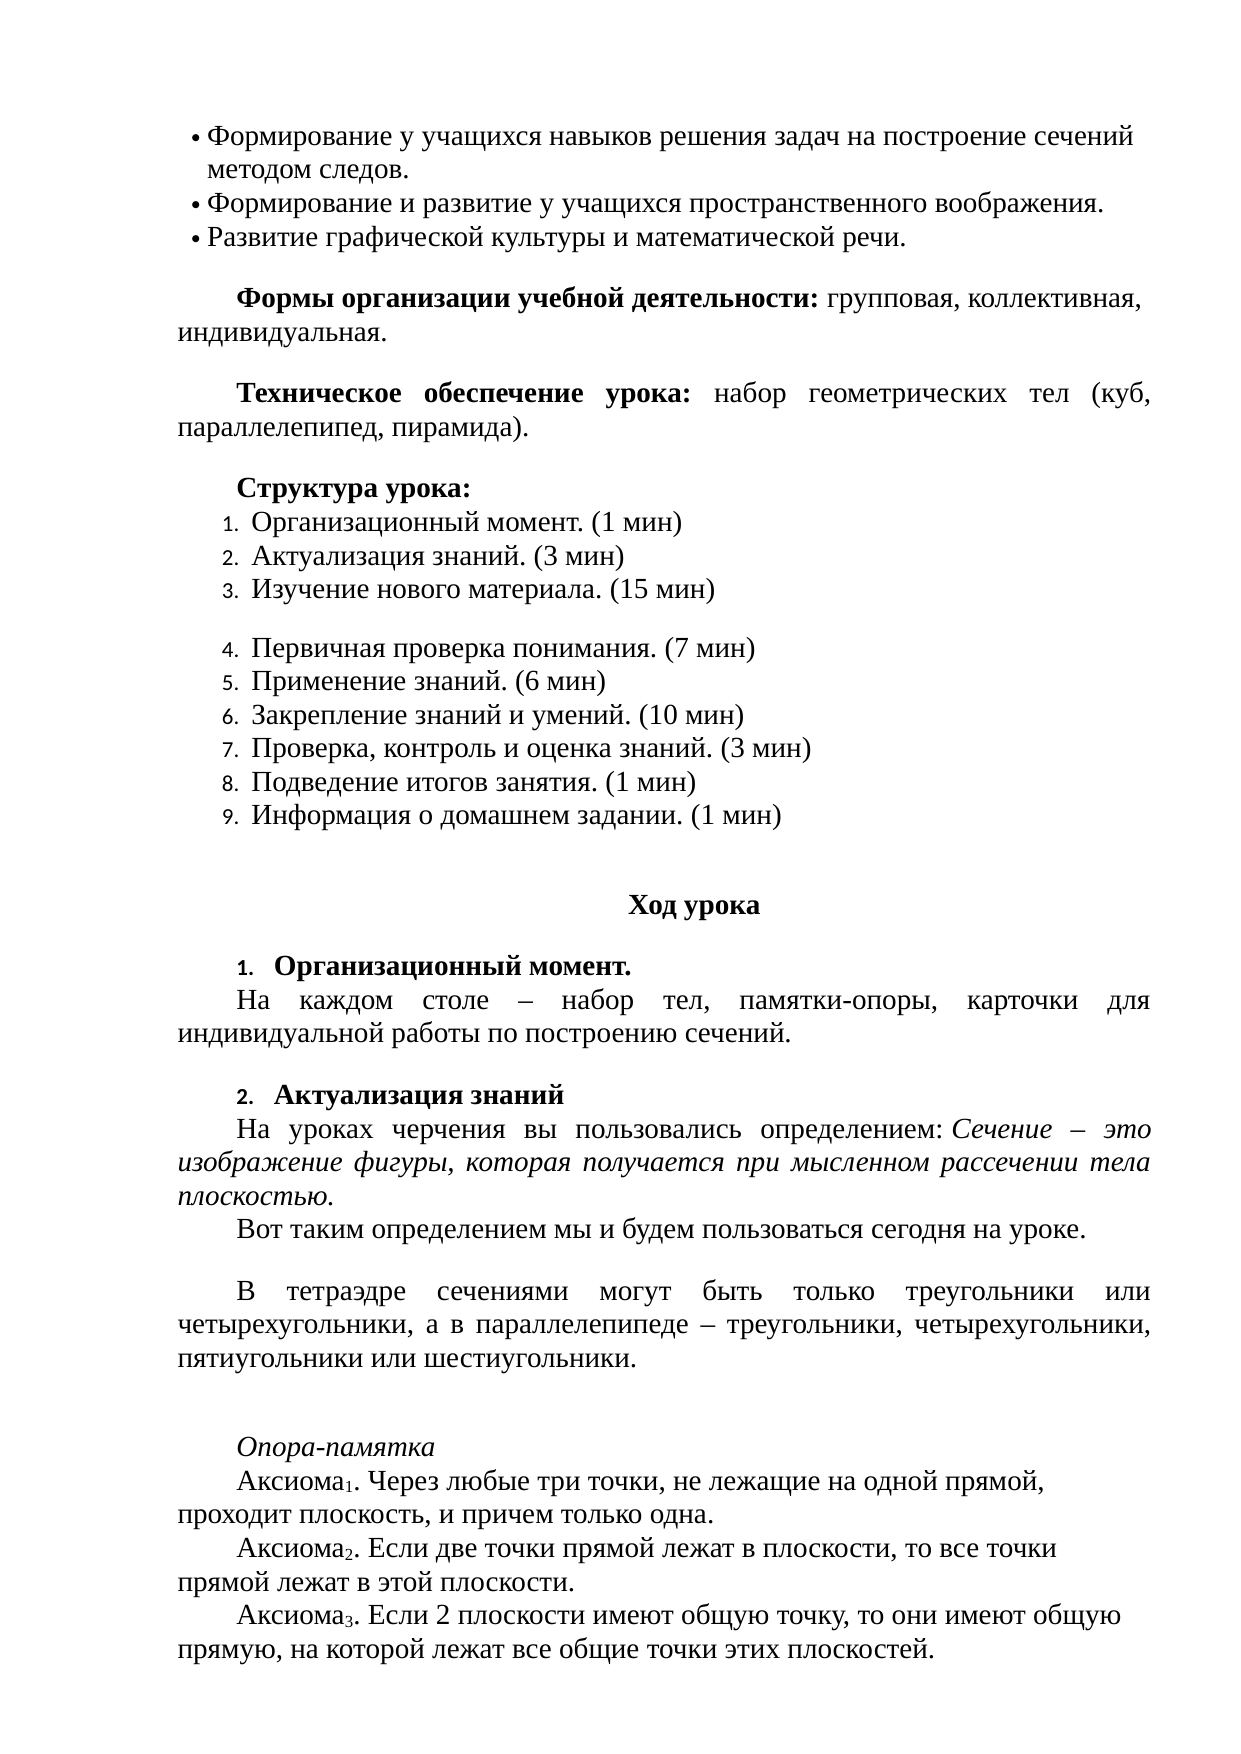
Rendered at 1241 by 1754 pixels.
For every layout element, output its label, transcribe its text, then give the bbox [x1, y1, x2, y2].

text Ход урока [177, 887, 1152, 921]
list Актуализация знаний [236, 1077, 1152, 1111]
text Аксиома2. Если две точки прямой лежат в плоскости, то все точки прямой лежат в этой плоскости. [177, 1530, 1152, 1597]
text Вот таким определением мы и будем пользоваться сегодня на уроке. [177, 1211, 1152, 1245]
list Изучение нового материала. (15 мин) [222, 571, 1152, 605]
list Информация о домашнем задании. (1 мин) [222, 797, 1152, 831]
list Развитие графической культуры и математической речи. [192, 219, 1152, 252]
list Организационный момент. [236, 948, 1152, 982]
list Закрепление знаний и умений. (10 мин) [222, 697, 1152, 730]
text Аксиома1. Через любые три точки, не лежащие на одной прямой, проходит плоскость, и причем только одна. [177, 1463, 1152, 1530]
text На каждом столе – набор тел, памятки-опоры, карточки для индивидуальной работы по построению сечений. [177, 982, 1152, 1049]
list Формирование и развитие у учащихся пространственного воображения. [192, 185, 1152, 219]
list Применение знаний. (6 мин) [222, 663, 1152, 697]
list Проверка, контроль и оценка знаний. (3 мин) [222, 730, 1152, 764]
list Формирование у учащихся навыков решения задач на построение сечений методом следов. [192, 118, 1152, 185]
text Аксиома3. Если 2 плоскости имеют общую точку, то они имеют общую прямую, на которой лежат все общие точки этих плоскостей. [177, 1597, 1152, 1664]
text Опора-памятка [177, 1429, 1152, 1463]
text На уроках черчения вы пользовались определением: Сечение – это изображение фигуры, которая получается при мысленном рассечении тела плоскостью. [177, 1111, 1152, 1211]
list Актуализация знаний. (3 мин) [222, 538, 1152, 571]
list Подведение итогов занятия. (1 мин) [222, 764, 1152, 797]
text Структура урока: [177, 471, 1152, 504]
list Первичная проверка понимания. (7 мин) [222, 630, 1152, 663]
text В тетраэдре сечениями могут быть только треугольники или четырехугольники, а в параллелепипеде – треугольники, четырехугольники, пятиугольники или шестиугольники. [177, 1273, 1152, 1373]
list Организационный момент. (1 мин) [222, 504, 1152, 538]
text Формы организации учебной деятельности: групповая, коллективная, индивидуальная. [177, 280, 1152, 347]
text Техническое обеспечение урока: набор геометрических тел (куб, параллелепипед, пирамида). [177, 375, 1152, 442]
